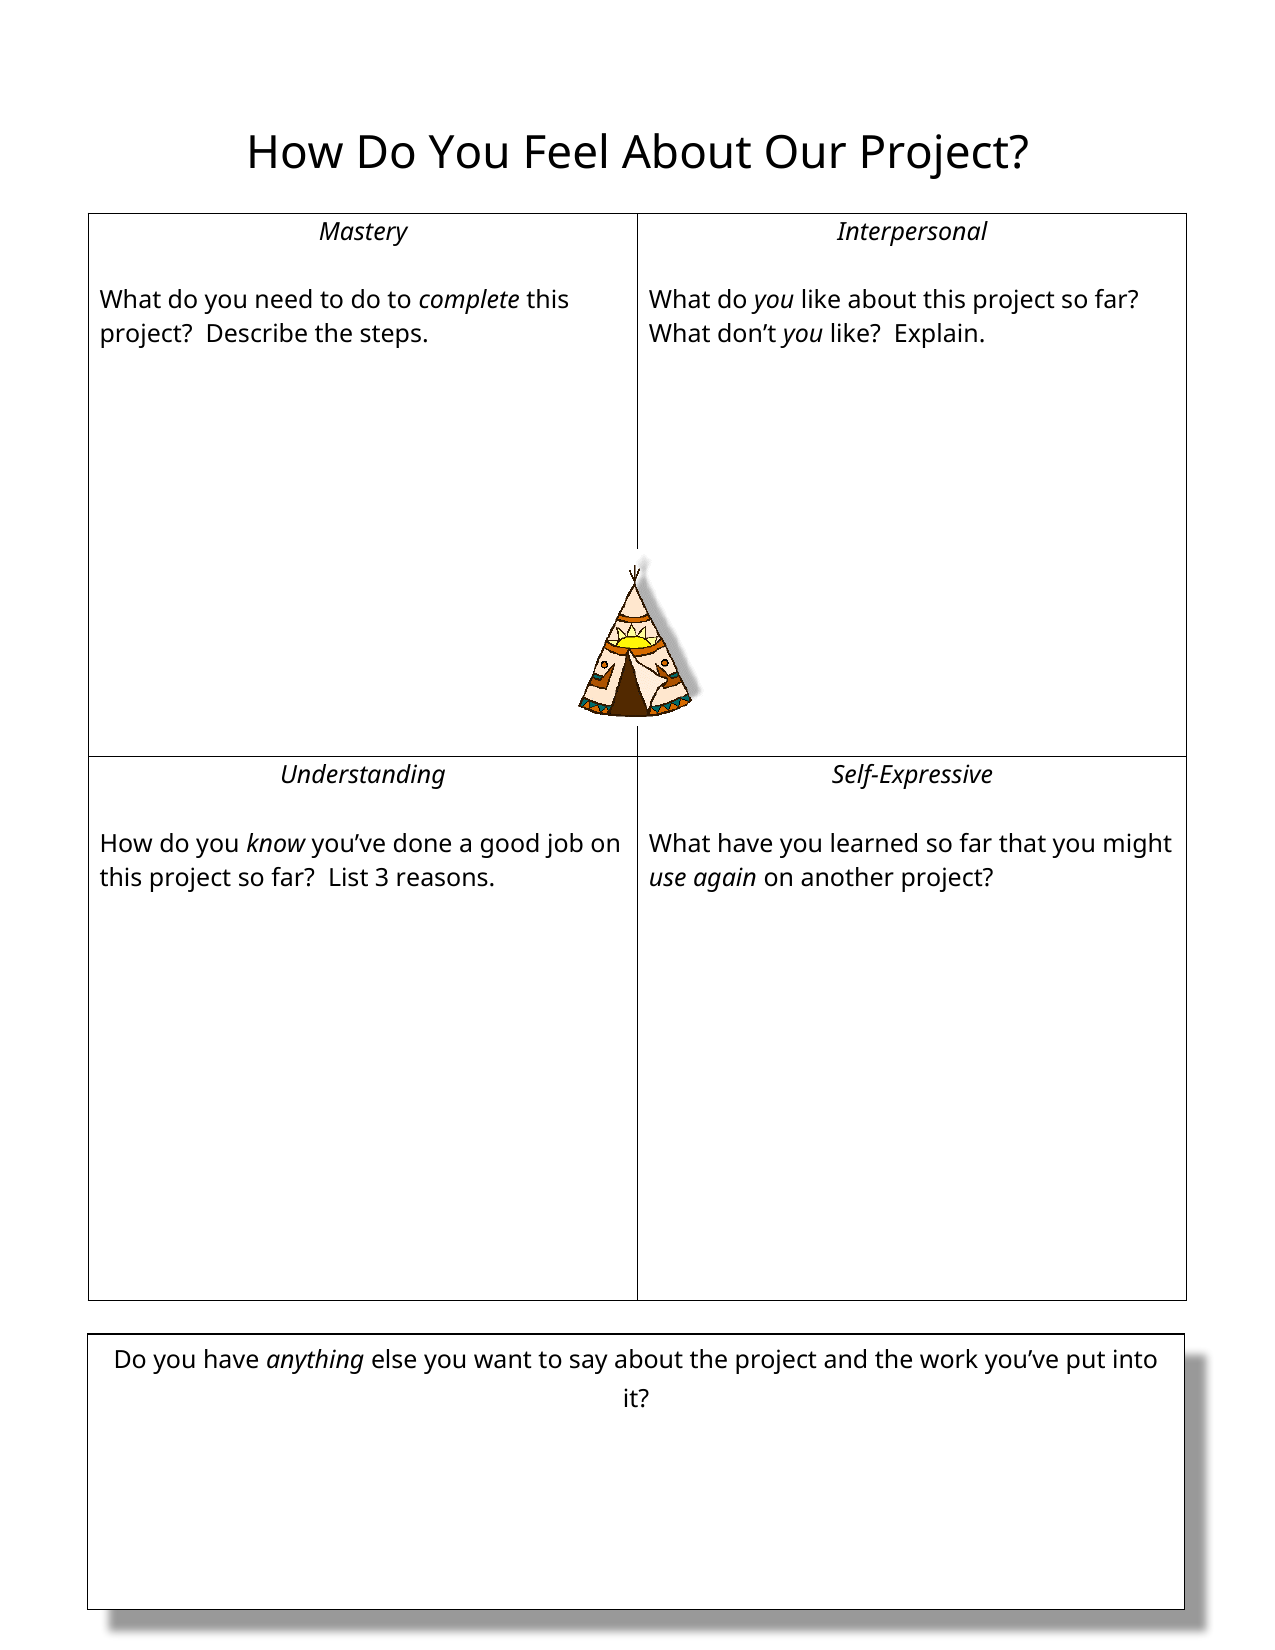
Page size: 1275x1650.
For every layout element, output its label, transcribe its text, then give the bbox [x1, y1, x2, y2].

table_cell Self-Expressive What have you learned so far that you might use again on another project? [638, 757, 1186, 1299]
table_cell Understanding How do you know you’ve done a good job on this project so far? List 3 reasons. [89, 757, 637, 1299]
picture [575, 549, 708, 726]
text How Do You Feel About Our Project? [105, 120, 1170, 182]
table_header Interpersonal What do you like about this project so far? What don’t you like? Explain. [638, 214, 1186, 756]
table_header Mastery What do you need to do to complete this project? Describe the steps. [89, 214, 637, 756]
